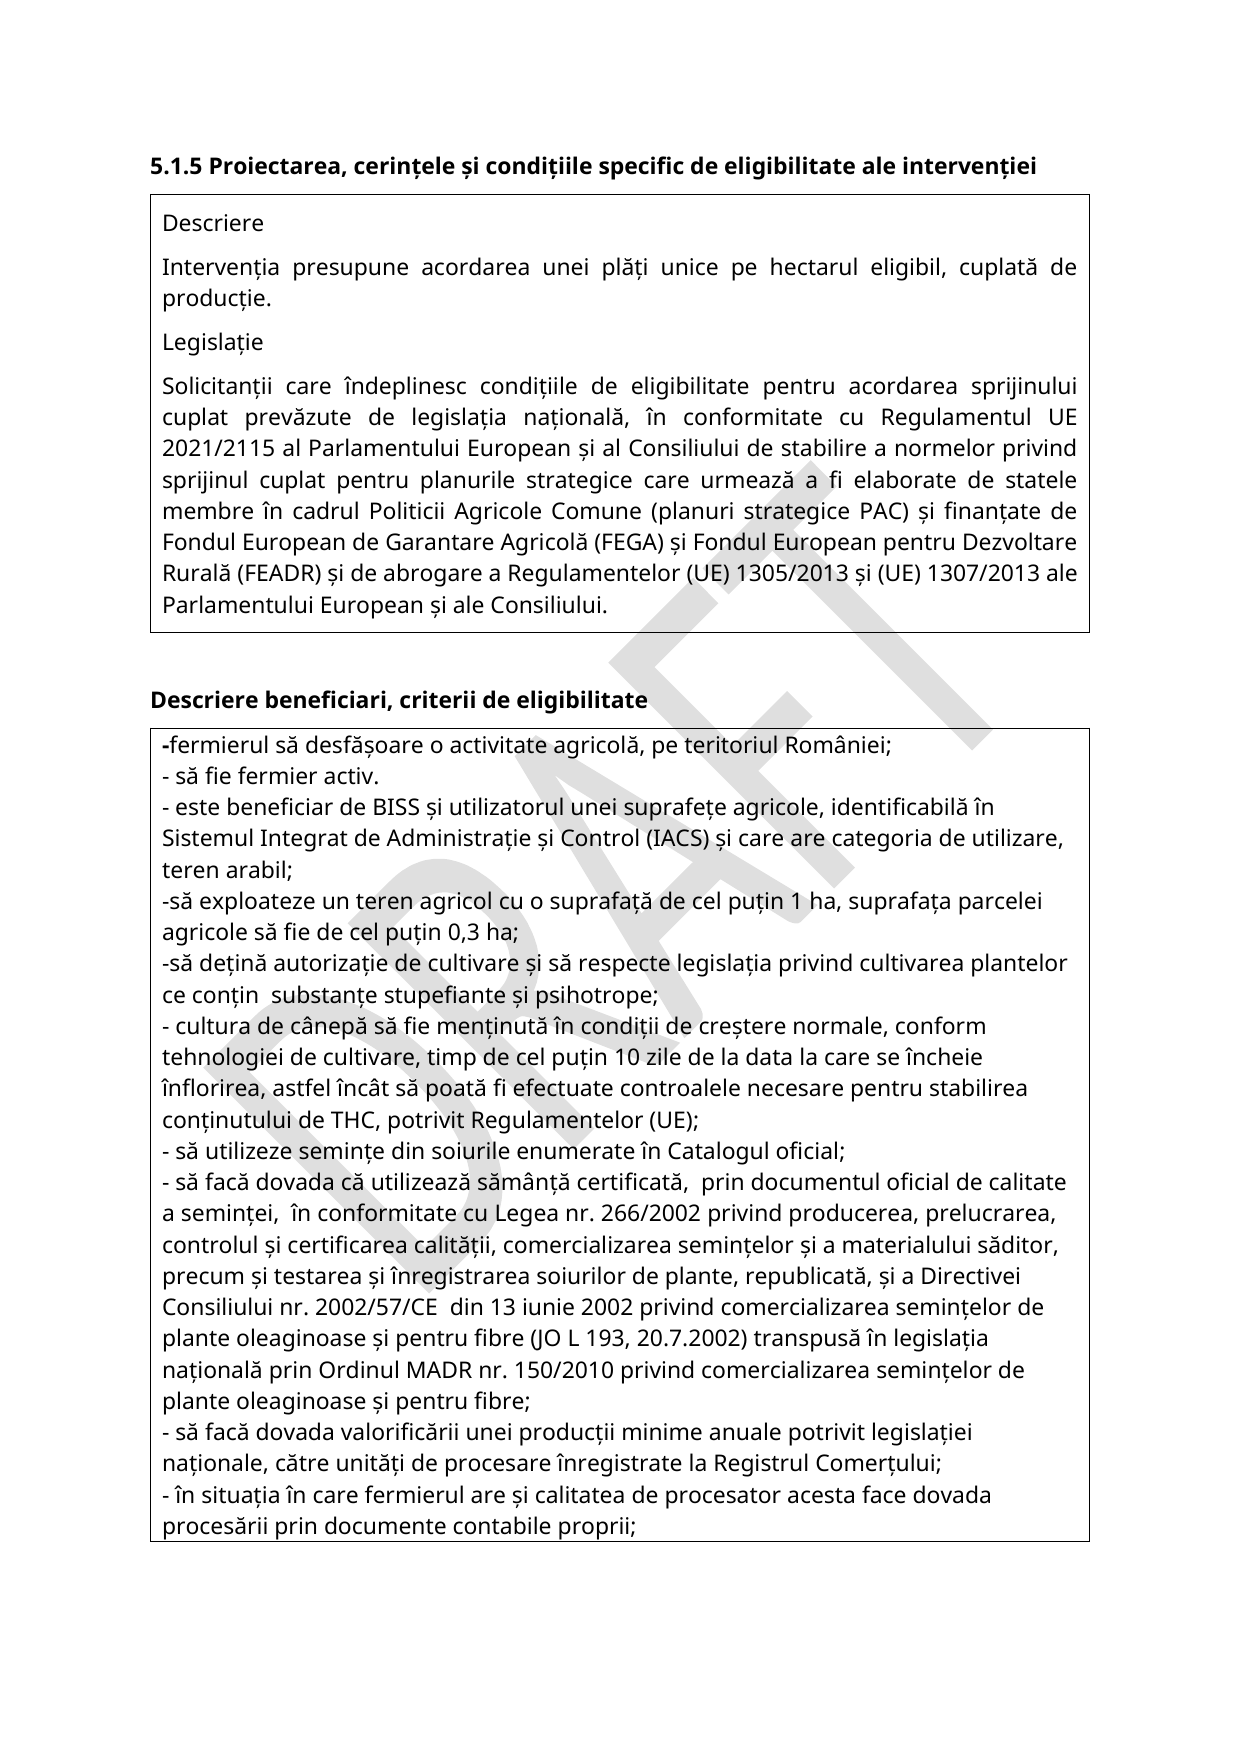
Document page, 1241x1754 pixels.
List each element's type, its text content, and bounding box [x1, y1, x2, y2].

table_header Descriere Intervenția presupune acordarea unei plăți unice pe hectarul eligibil, cuplată de producție. Legislație Solicitanții care îndeplinesc condițiile de eligibilitate pentru acordarea sprijinului cuplat prevăzute de legislația națională, în conformitate cu Regulamentul UE 2021/2115 al Parlamentului European și al Consiliului de stabilire a normelor privind sprijinul cuplat pentru planurile strategice care urmează a fi elaborate de statele membre în cadrul Politicii Agricole Comune (planuri strategice PAC) și finanțate de Fondul European de Garantare Agricolă (FEGA) și Fondul European pentru Dezvoltare Rurală (FEADR) și de abrogare a Regulamentelor (UE) 1305/2013 și (UE) 1307/2013 ale Parlamentului European și ale Consiliului. [151, 195, 1089, 632]
list 5.1.5 Proiectarea, cerințele și condițiile specific de eligibilitate ale intervenției [150, 150, 1090, 181]
text Descriere beneficiari, criterii de eligibilitate [150, 684, 1090, 715]
table_header -fermierul să desfășoare o activitate agricolă, pe teritoriul României; - să fie fermier activ. - este beneficiar de BISS și utilizatorul unei suprafețe agricole, identificabilă în Sistemul Integrat de Administrație și Control (IACS) și care are categoria de utilizare, teren arabil; -să exploateze un teren agricol cu o suprafață de cel puțin 1 ha, suprafața parcelei agricole să fie de cel puțin 0,3 ha; -să dețină autorizație de cultivare și să respecte legislația privind cultivarea plantelor ce conțin substanțe stupefiante și psihotrope; - cultura de cânepă să fie menținută în condiții de creștere normale, conform tehnologiei de cultivare, timp de cel puțin 10 zile de la data la care se încheie înflorirea, astfel încât să poată fi efectuate controalele necesare pentru stabilirea conținutului de THC, potrivit Regulamentelor (UE); - să utilizeze semințe din soiurile enumerate în Catalogul oficial; - să facă dovada că utilizează sămânţă certificată, prin documentul oficial de calitate a seminței, în conformitate cu Legea nr. 266/2002 privind producerea, prelucrarea, controlul şi certificarea calității, comercializarea semințelor şi a materialului săditor, precum şi testarea şi înregistrarea soiurilor de plante, republicată, și a Directivei Consiliului nr. 2002/57/CE din 13 iunie 2002 privind comercializarea semințelor de plante oleaginoase și pentru fibre (JO L 193, 20.7.2002) transpusă în legislația națională prin Ordinul MADR nr. 150/2010 privind comercializarea semințelor de plante oleaginoase și pentru fibre; - să facă dovada valorificării unei producții minime anuale potrivit legislației naționale, către unități de procesare înregistrate la Registrul Comerțului; - în situația în care fermierul are și calitatea de procesator acesta face dovada procesării prin documente contabile proprii; [151, 729, 1089, 1541]
